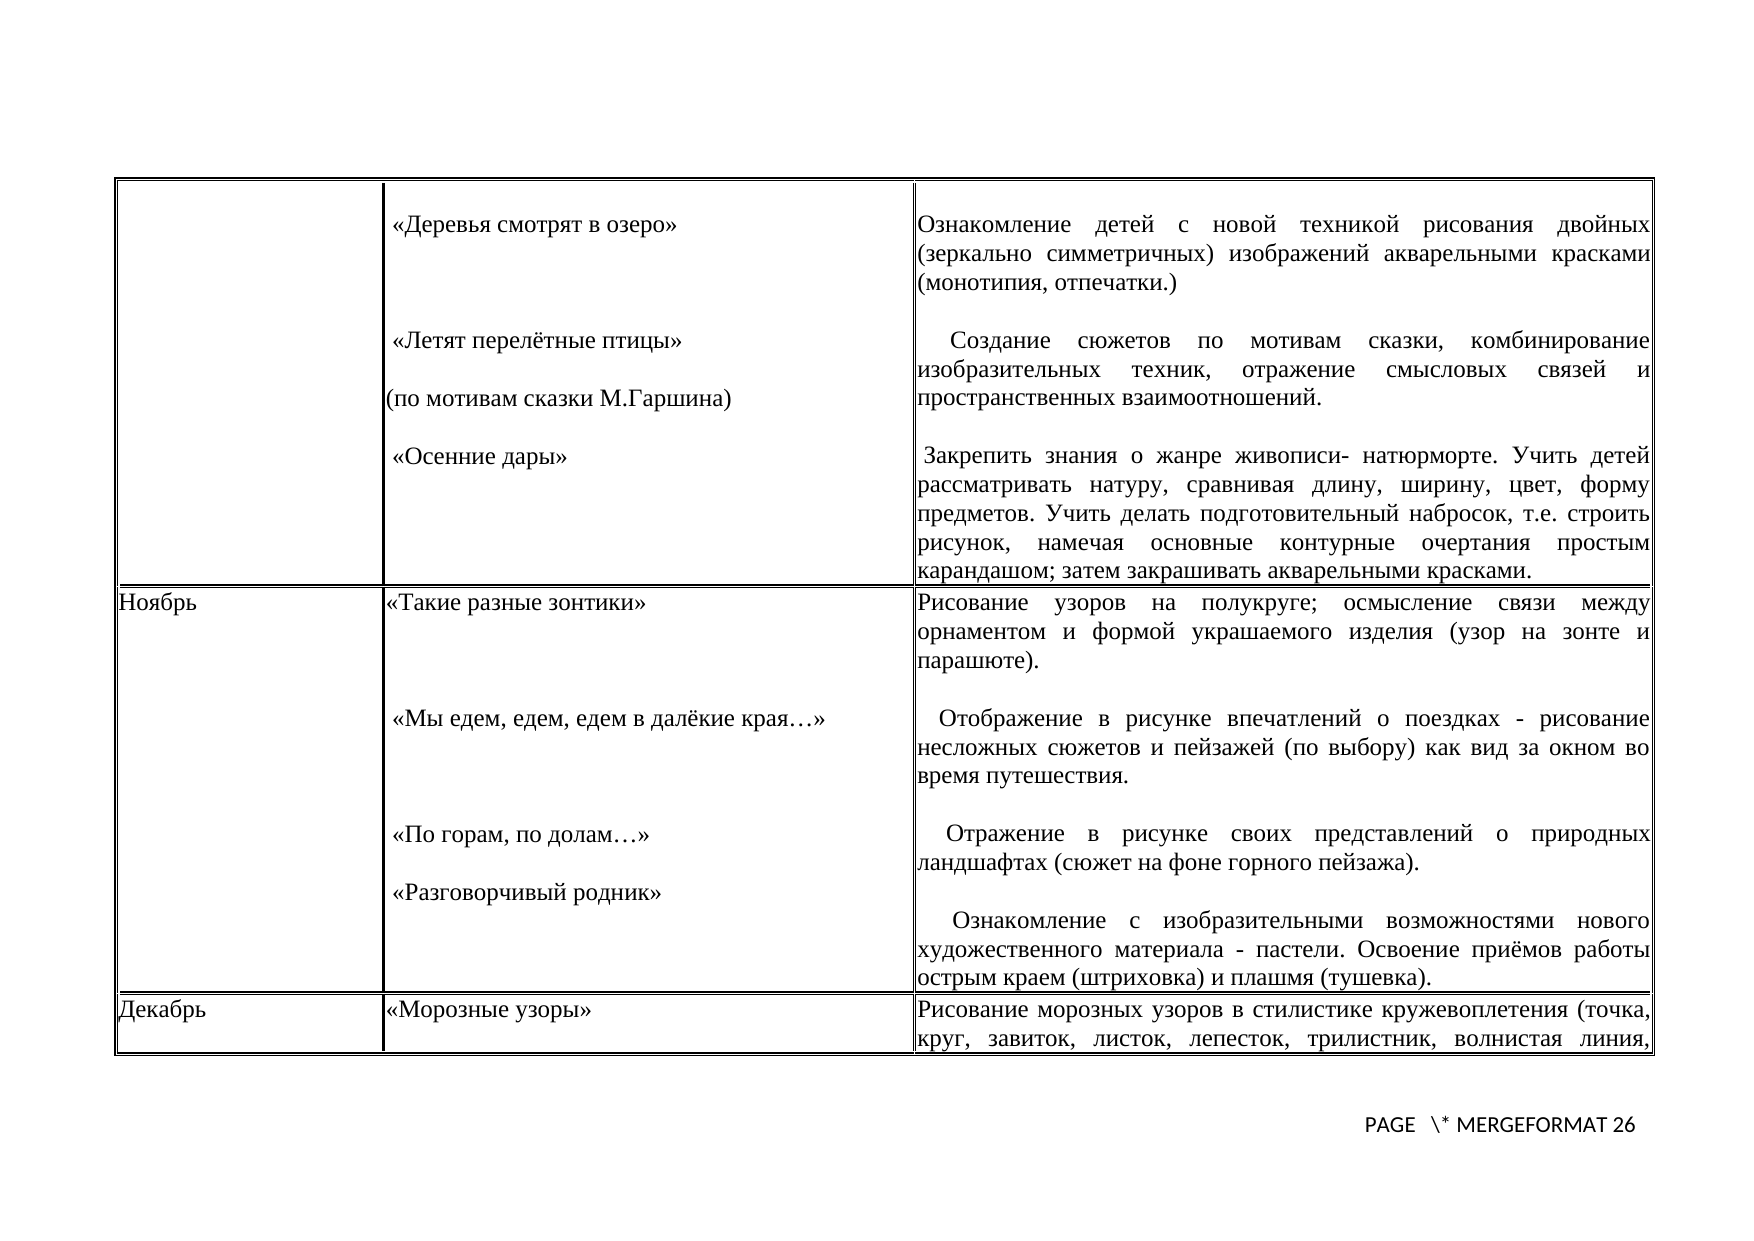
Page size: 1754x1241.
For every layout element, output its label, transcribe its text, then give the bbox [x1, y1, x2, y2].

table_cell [915, 991, 1652, 1052]
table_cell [915, 181, 1652, 584]
table_cell Декабрь [118, 991, 383, 1052]
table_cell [383, 995, 915, 1052]
table_cell Рисование узоров на полукруге; осмысление связи между орнаментом и формой украшаемого изделия (узор на зонте и парашюте). Отображение в рисунке впечатлений о поездках - рисование несложных сюжетов и пейзажей (по выбору) как вид за окном во время путешествия. Отражение в рисунке своих представлений о природных ландшафтах (сюжет на фоне горного пейзажа). Ознакомление с изобразительными возможностями нового художественного материала - пастели. Освоение приёмов работы острым краем (штриховка) и плашмя (тушевка). [916, 584, 1652, 991]
table_cell «Такие разные зонтики» «Мы едем, едем, едем в далёкие края…» «По горам, по долам…» «Разговорчивый родник» [385, 588, 913, 991]
table_cell Ноябрь [118, 584, 382, 991]
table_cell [383, 181, 915, 584]
table_cell Октябрь [118, 181, 383, 584]
